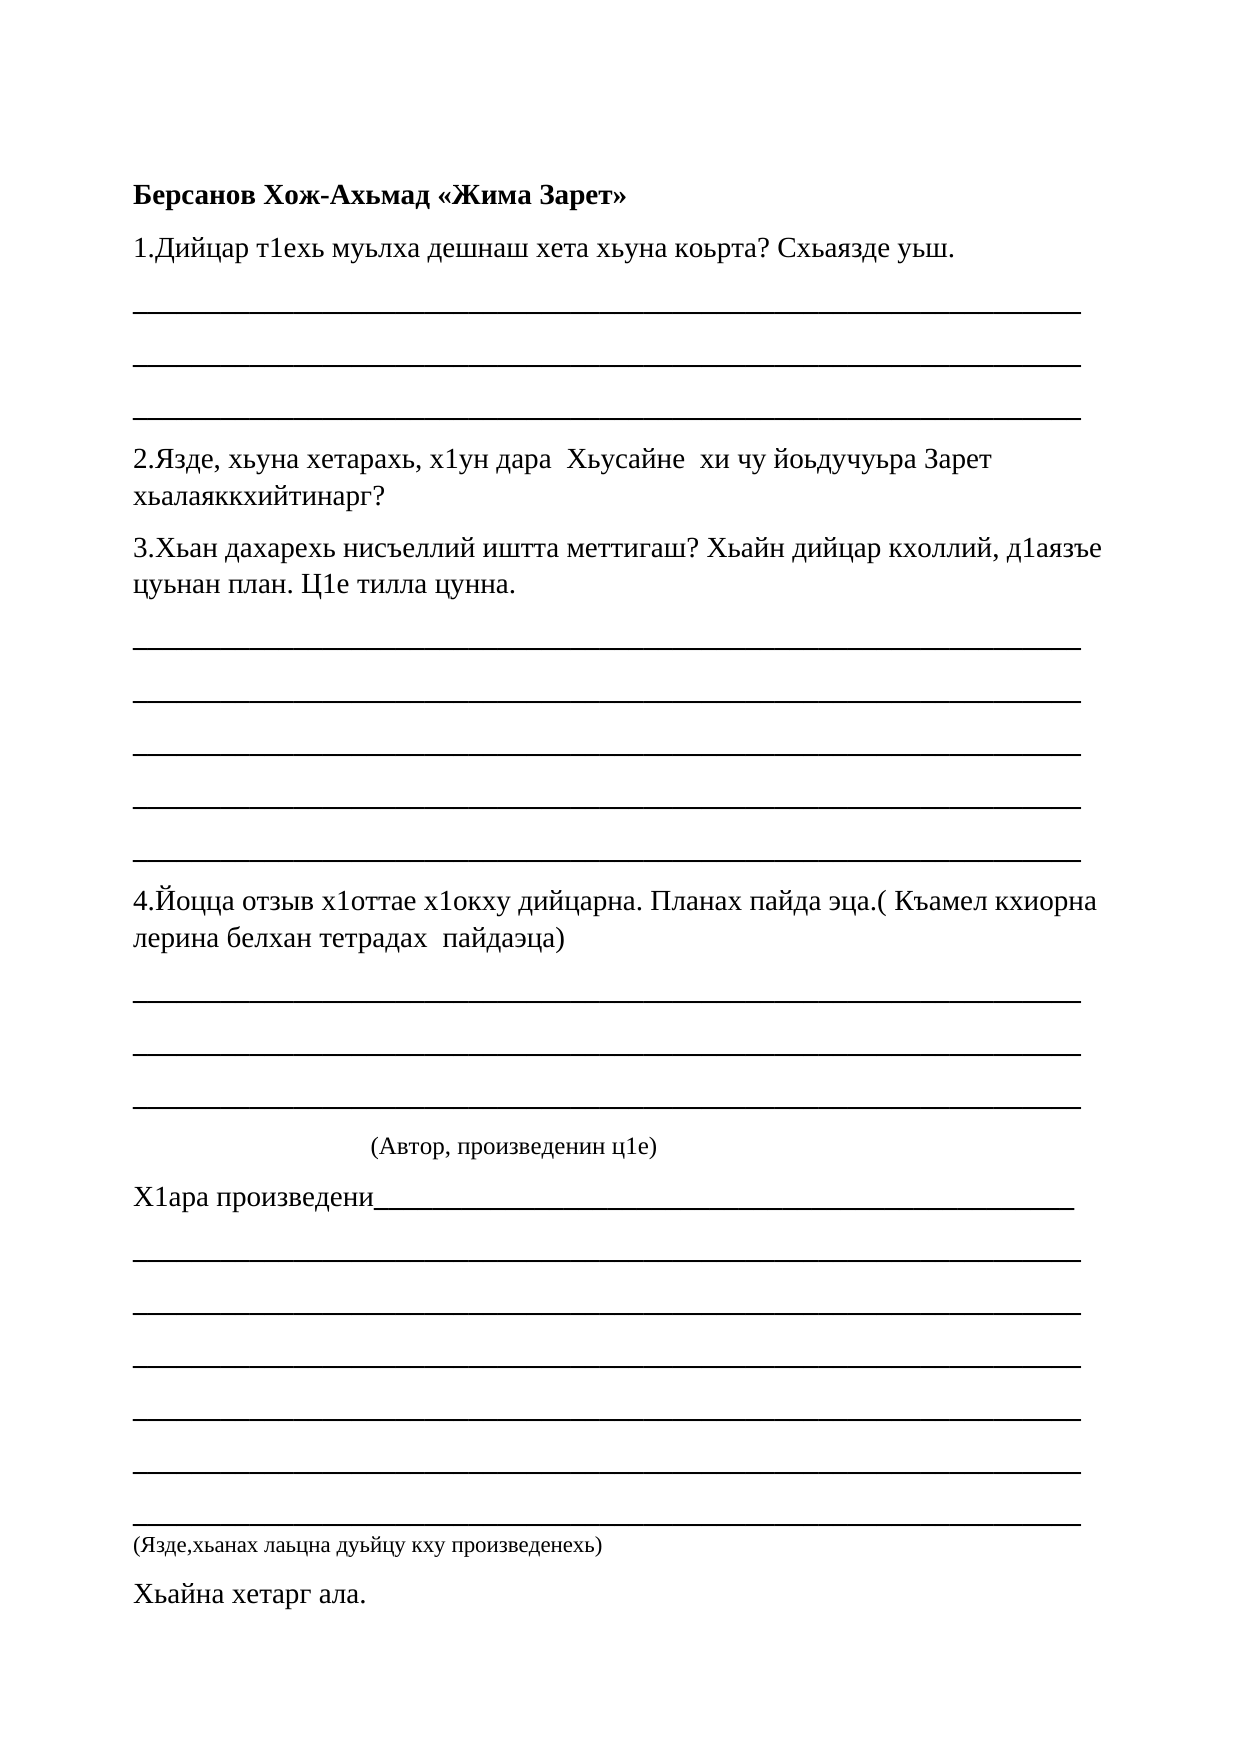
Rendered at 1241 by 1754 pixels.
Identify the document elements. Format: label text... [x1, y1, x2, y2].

text _________________________________________________________________ [133, 672, 1152, 706]
text _________________________________________________________________ [133, 1337, 1152, 1371]
text 1.Дийцар т1ехь муьлха дешнаш хета хьуна коьрта? Схьаязде уьш. [133, 230, 1152, 264]
text _________________________________________________________________ [133, 336, 1152, 369]
text _________________________________________________________________ [133, 1284, 1152, 1318]
text Хьайна хетарг ала. [133, 1576, 1152, 1610]
text _________________________________________________________________ [133, 972, 1152, 1006]
text _________________________________________________________________ [133, 389, 1152, 422]
text _________________________________________________________________ [133, 619, 1152, 653]
text _________________________________________________________________ [133, 1078, 1152, 1112]
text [133, 1443, 1152, 1476]
text Берсанов Хож-Ахьмад «Жима Зарет» [133, 177, 1152, 211]
text _________________________________________________________________ (Язде,хьанах лаьцна дуьйцу кху произведенехь) [133, 1496, 1152, 1557]
text (Автор, произведенин ц1е) [133, 1131, 1152, 1160]
text 4.Йоцца отзыв х1оттае х1окху дийцарна. Планах пайда эца.( Къамел кхиорна лерина белхан тетрадах пайдаэца) [133, 883, 1152, 953]
text _________________________________________________________________ [133, 1025, 1152, 1059]
text _________________________________________________________________ [133, 283, 1152, 317]
text _________________________________________________________________ [133, 1231, 1152, 1265]
text _________________________________________________________________ [133, 1390, 1152, 1423]
text _________________________________________________________________ [133, 778, 1152, 811]
text Х1ара произведени________________________________________________ [133, 1179, 1152, 1212]
text _________________________________________________________________ [133, 831, 1152, 864]
text 2.Язде, хьуна хетарахь, х1ун дара Хьусайне хи чу йоьдучуьра Зарет хьалаяккхийтинарг? [133, 442, 1152, 511]
text 3.Хьан дахарехь нисъеллий иштта меттигаш? Хьайн дийцар кхоллий, д1аязъе цуьнан план. Ц1е тилла цунна. [133, 531, 1152, 600]
text _________________________________________________________________ [133, 725, 1152, 759]
